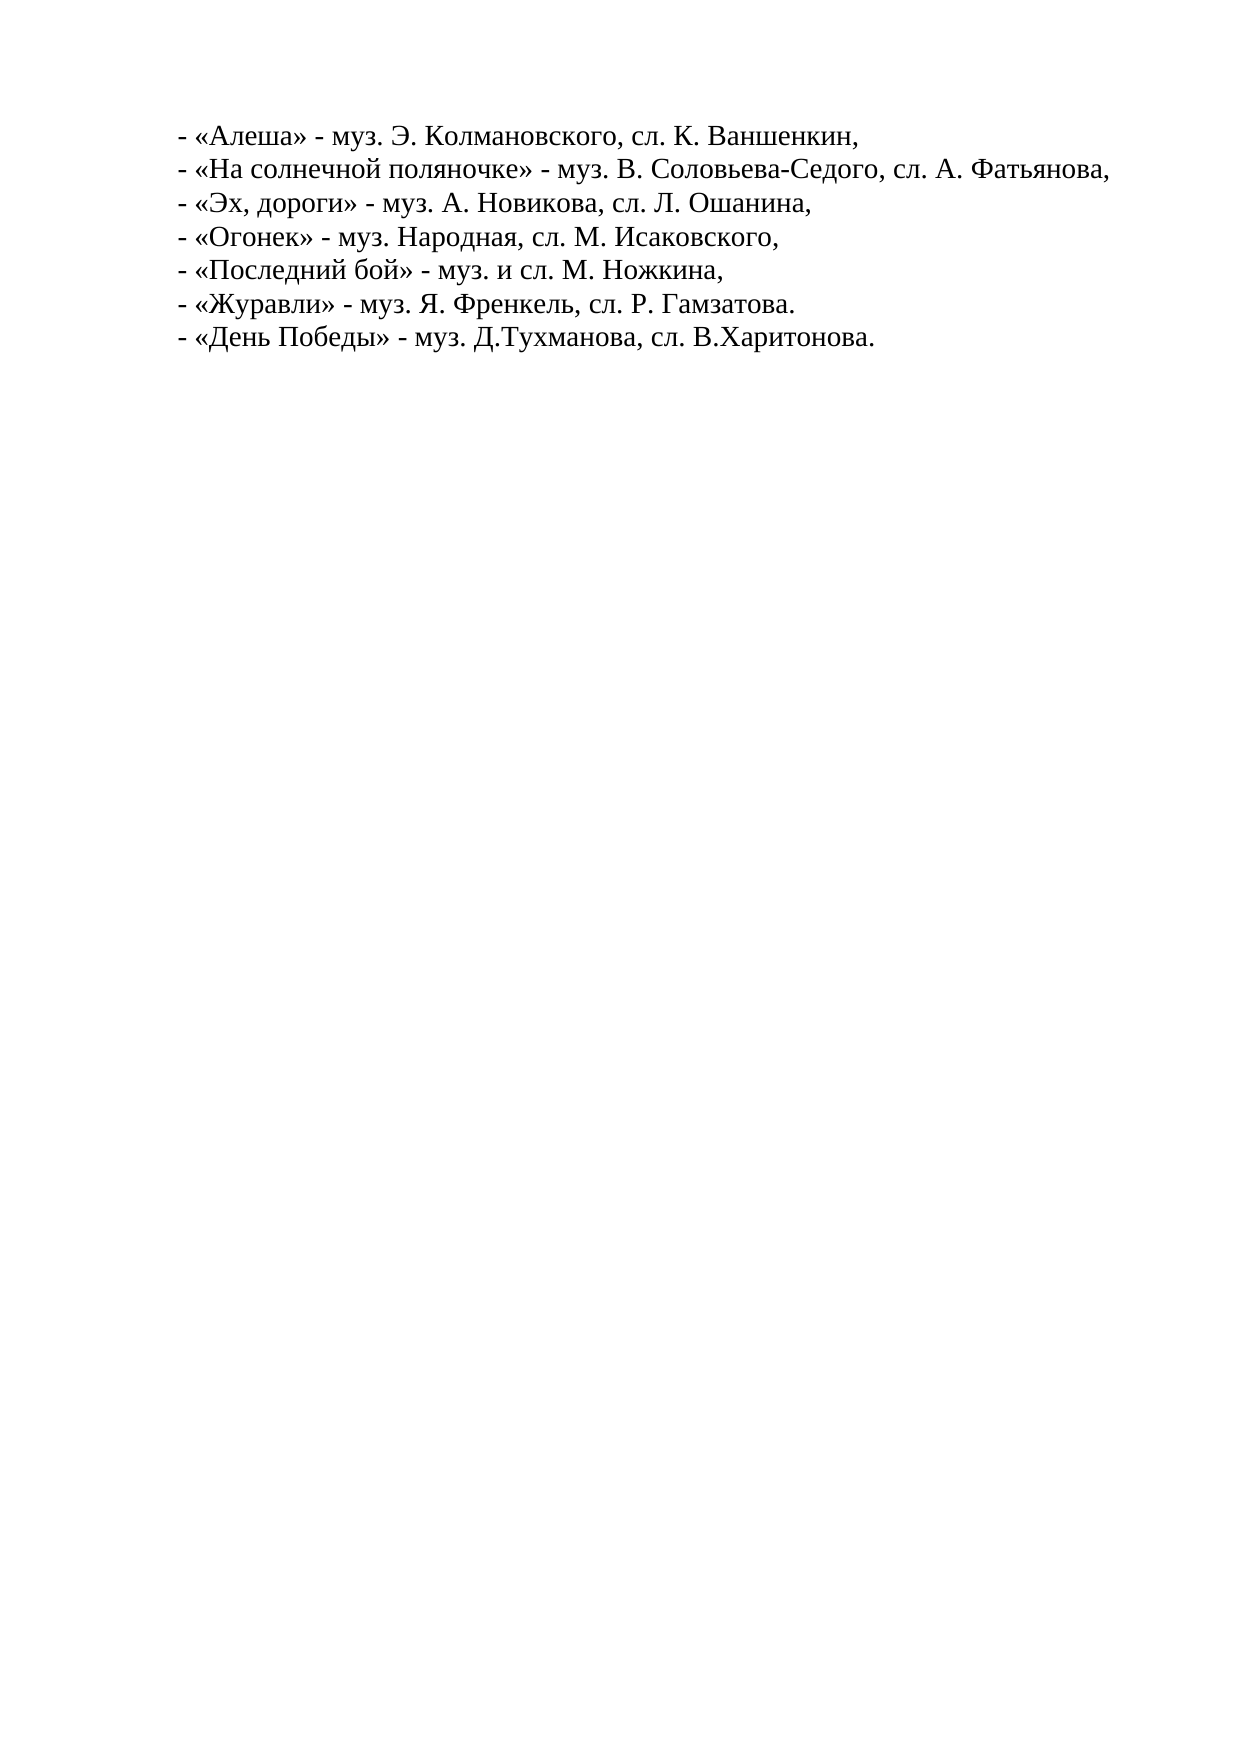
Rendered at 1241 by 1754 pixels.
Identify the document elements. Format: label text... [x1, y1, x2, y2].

text - «На солнечной поляночке» - муз. В. Соловьева-Седого, сл. А. Фатьянова, [177, 152, 1152, 185]
text - «День Победы» - муз. Д.Тухманова, сл. В.Харитонова. [177, 319, 1152, 353]
text - «Журавли» - муз. Я. Френкель, сл. Р. Гамзатова. [177, 286, 1152, 319]
text - «Огонек» - муз. Народная, сл. М. Исаковского, [177, 219, 1152, 252]
text - «Алеша» - муз. Э. Колмановского, сл. К. Ваншенкин, [177, 118, 1152, 152]
text - «Эх, дороги» - муз. А. Новикова, сл. Л. Ошанина, [177, 185, 1152, 219]
text - «Последний бой» - муз. и сл. М. Ножкина, [177, 252, 1152, 286]
